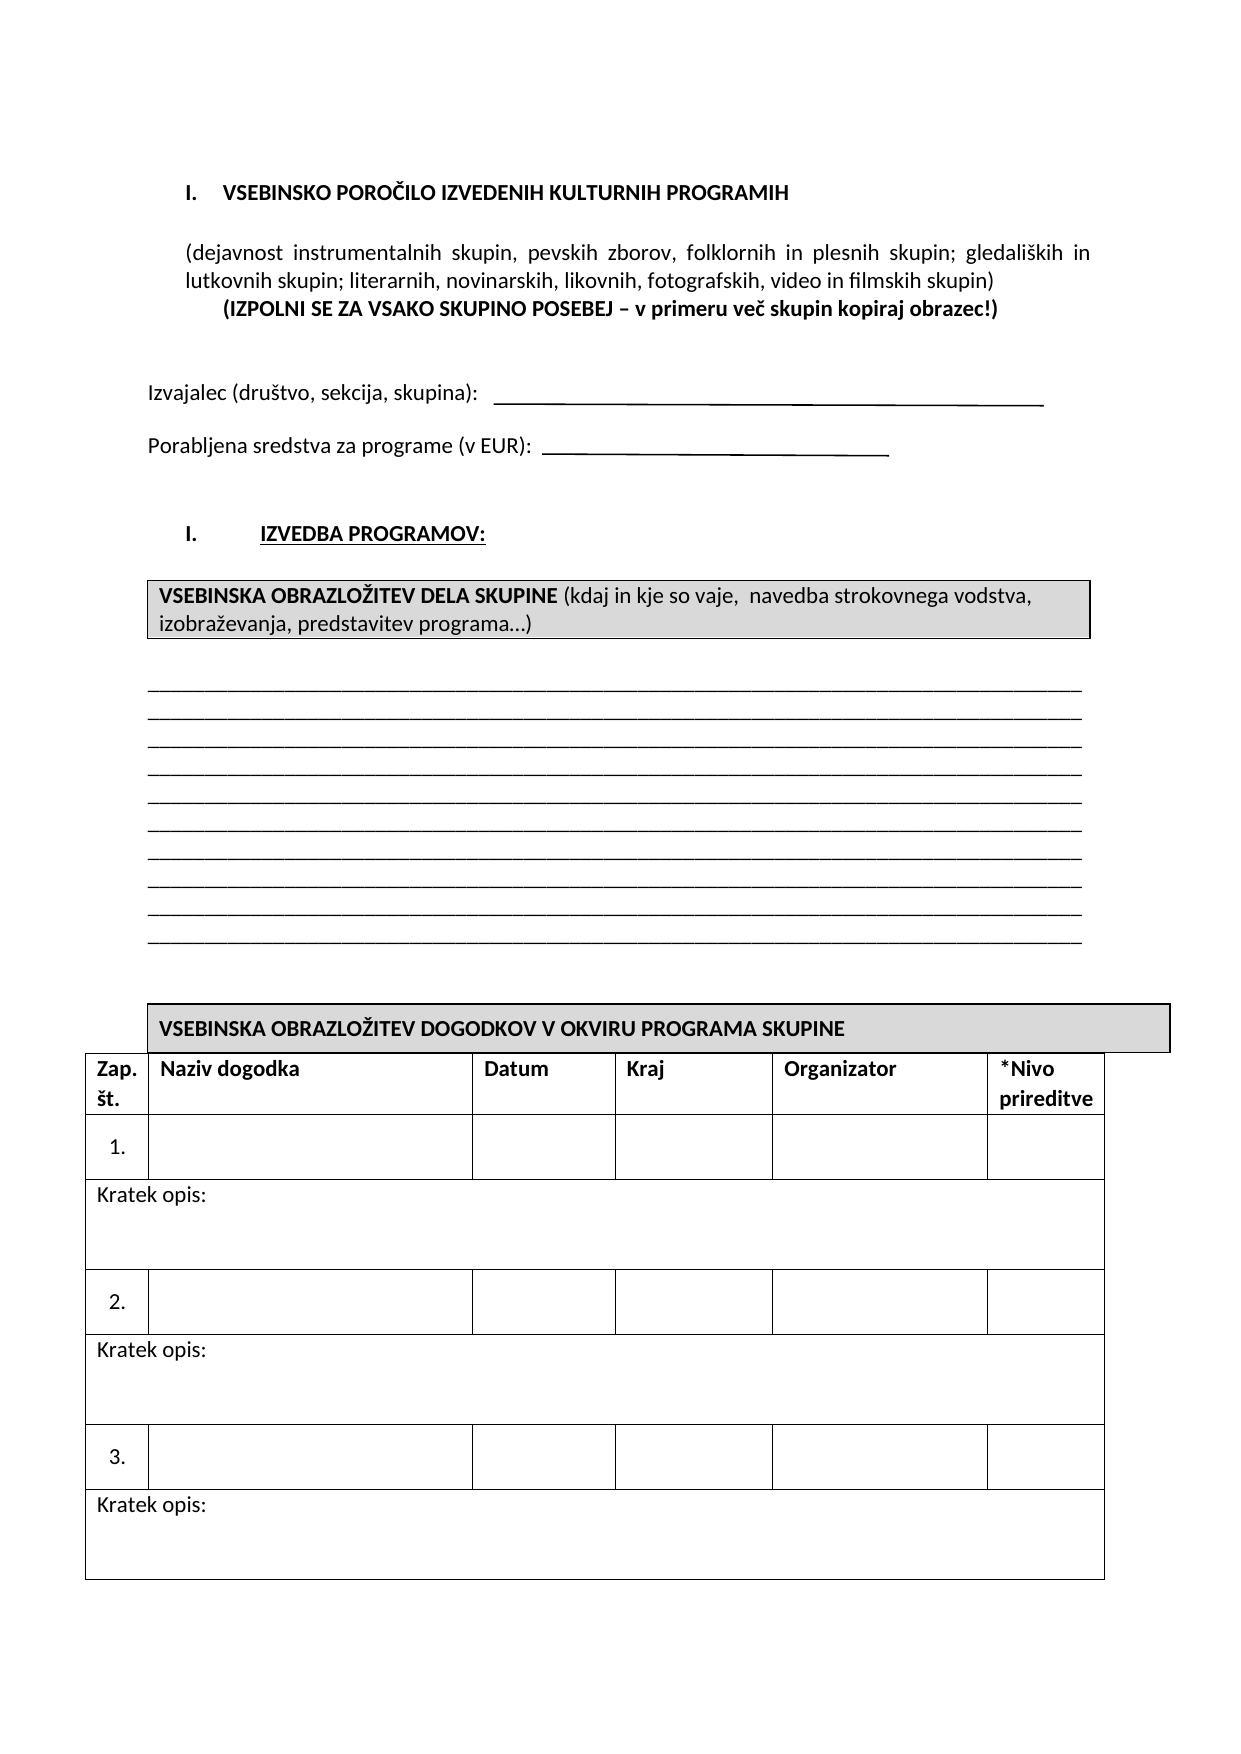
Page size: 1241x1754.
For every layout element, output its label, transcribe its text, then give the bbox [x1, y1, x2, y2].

table_header Kraj [616, 1054, 772, 1114]
text Izvajalec (društvo, sekcija, skupina): [148, 378, 1092, 406]
table_cell [473, 1270, 615, 1334]
text __________________________________________________________________________________________________________________________________________________________________________________________________________________________________________________________________________________________________________________________________________________________________________________________________________________________ [148, 807, 1092, 947]
text __________________________________________________________________________________________________________________________________________________________________________________________________________________________________________________________________________________________________________________________________________________________________________________________________________________________ [148, 667, 1092, 807]
table_cell [616, 1115, 772, 1179]
table_header Datum [473, 1054, 615, 1114]
table_cell [773, 1115, 987, 1179]
table_header *Nivo prireditve [988, 1054, 1104, 1114]
table_header VSEBINSKA OBRAZLOŽITEV DOGODKOV V OKVIRU PROGRAMA SKUPINE [148, 1005, 1169, 1052]
table_cell [473, 1425, 615, 1489]
table_cell [616, 1270, 772, 1334]
table_cell [988, 1270, 1104, 1334]
table_cell [616, 1425, 772, 1489]
table_cell [149, 1115, 472, 1179]
table_cell Kratek opis: [86, 1490, 1104, 1579]
table_cell [988, 1425, 1104, 1489]
text (IZPOLNI SE ZA VSAKO SKUPINO POSEBEJ – v primeru več skupin kopiraj obrazec!) [185, 294, 1092, 322]
table_cell Kratek opis: [86, 1335, 1104, 1424]
text (dejavnost instrumentalnih skupin, pevskih zborov, folklornih in plesnih skupin; gledaliških in lutkovnih skupin; literarnih, novinarskih, likovnih, fotografskih, video in filmskih skupin) [185, 238, 1092, 294]
list IZVEDBA PROGRAMOV: [185, 519, 1092, 548]
table_cell [773, 1270, 987, 1334]
table_cell 3. [86, 1425, 148, 1489]
table_header Zap. št. [86, 1054, 148, 1114]
table_cell Kratek opis: [86, 1180, 1104, 1269]
table_cell [773, 1425, 987, 1489]
table_header Naziv dogodka [149, 1054, 472, 1114]
table_cell 2. [86, 1270, 148, 1334]
table_cell [473, 1115, 615, 1179]
table_header Organizator [773, 1054, 987, 1114]
table_cell [149, 1270, 472, 1334]
text Porabljena sredstva za programe (v EUR): [148, 431, 1092, 459]
table_cell [988, 1115, 1104, 1179]
table_cell 1. [86, 1115, 148, 1179]
table_cell [149, 1425, 472, 1489]
list VSEBINSKO POROČILO IZVEDENIH KULTURNIH PROGRAMIH [185, 178, 1092, 206]
table_header VSEBINSKA OBRAZLOŽITEV DELA SKUPINE (kdaj in kje so vaje, navedba strokovnega vodstva, izobraževanja, predstavitev programa…) [148, 581, 1089, 637]
